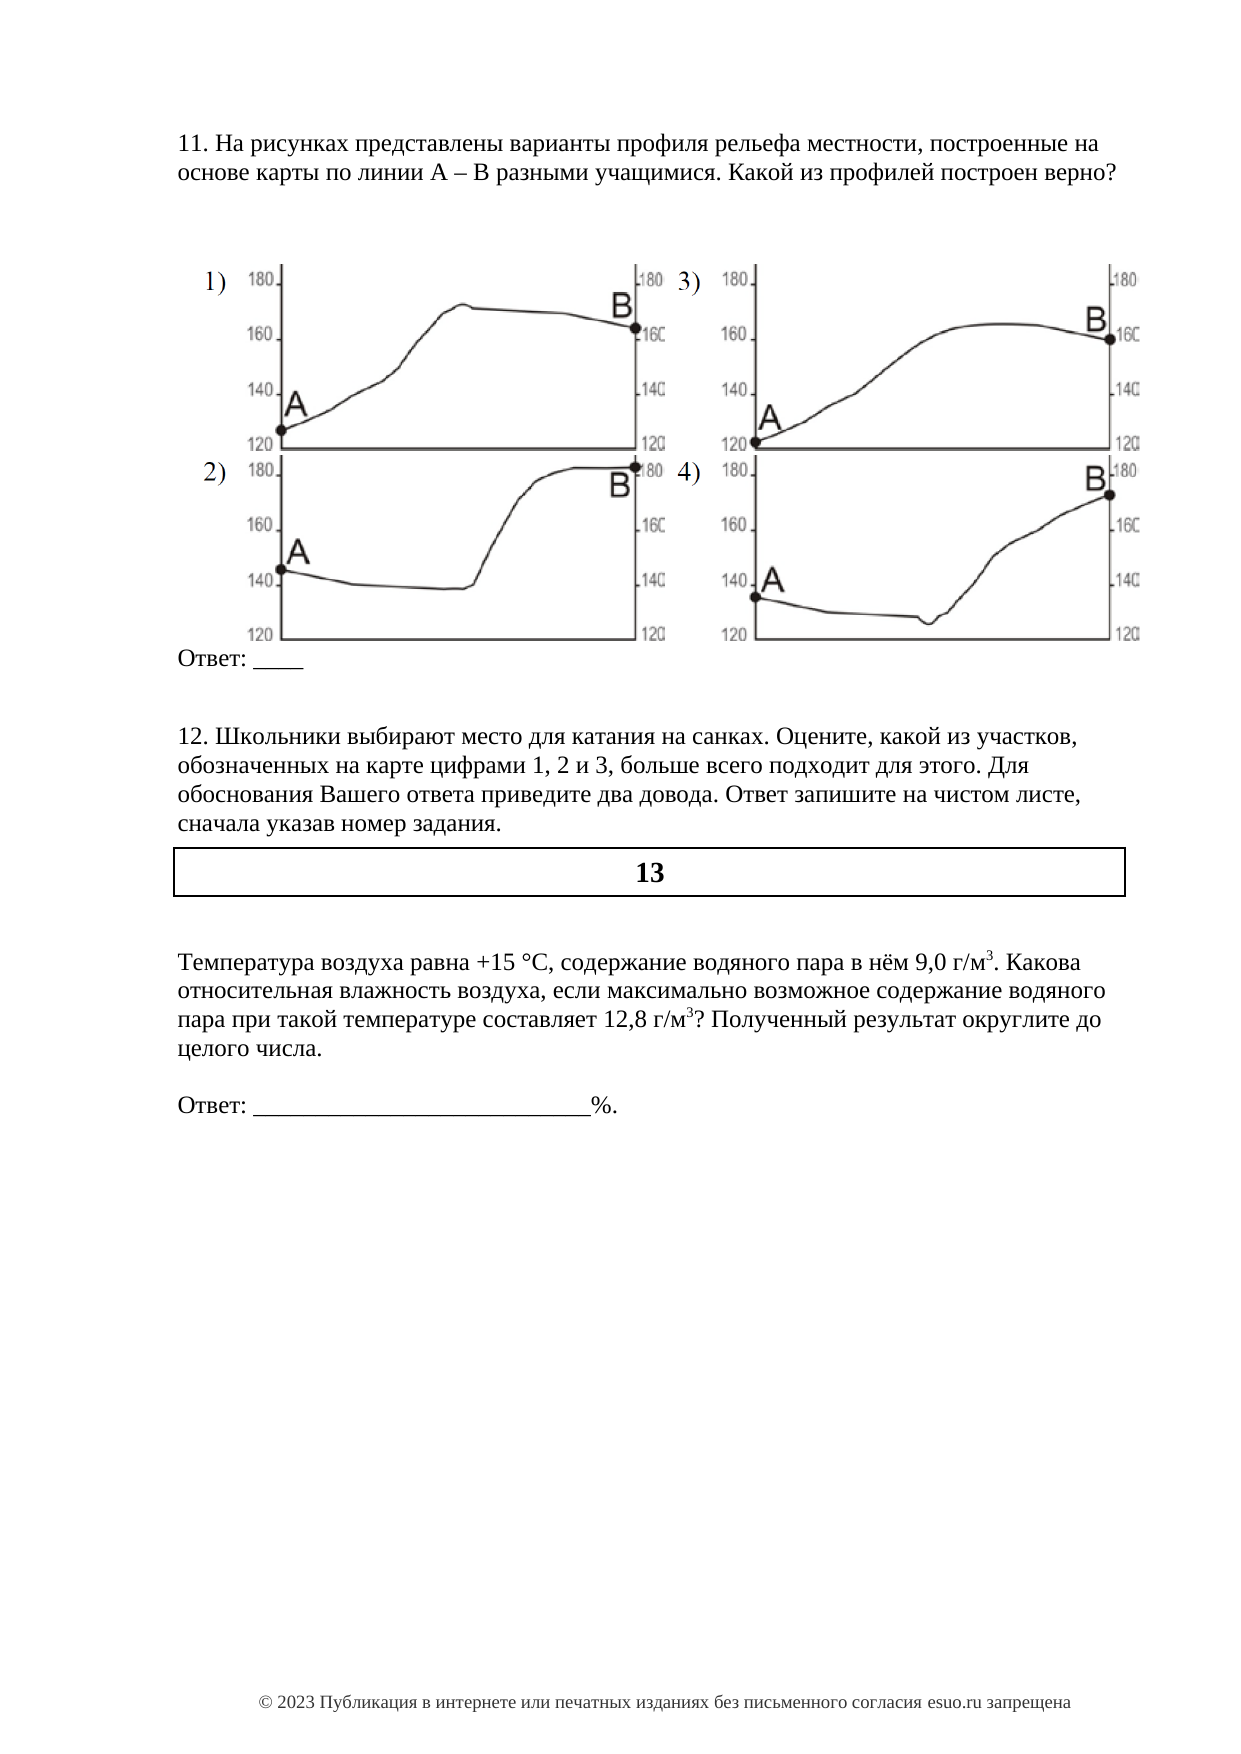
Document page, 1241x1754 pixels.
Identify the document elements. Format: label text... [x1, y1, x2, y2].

subtitle 13 [175, 849, 1124, 895]
picture [196, 253, 1142, 643]
text Температура воздуха равна +15 °С, содержание водяного пара в нём 9,0 г/м3. Какова относительная влажность воздуха, если максимально возможное содержание водяного пара при такой температуре составляет 12,8 г/м3? Полученный результат округлите до целого числа. Ответ: ___________________________%. [177, 947, 1122, 1119]
text 11. На рисунках представлены варианты профиля рельефа местности, построенные на основе карты по линии А – В разными учащимися. Какой из профилей построен верно? [177, 128, 1122, 186]
text 12. Школьники выбирают место для катания на санках. Оцените, какой из участков, обозначенных на карте цифрами 1, 2 и 3, больше всего подходит для этого. Для обоснования Вашего ответа приведите два довода. Ответ запишите на чистом листе, сначала указав номер задания. [177, 721, 1122, 836]
